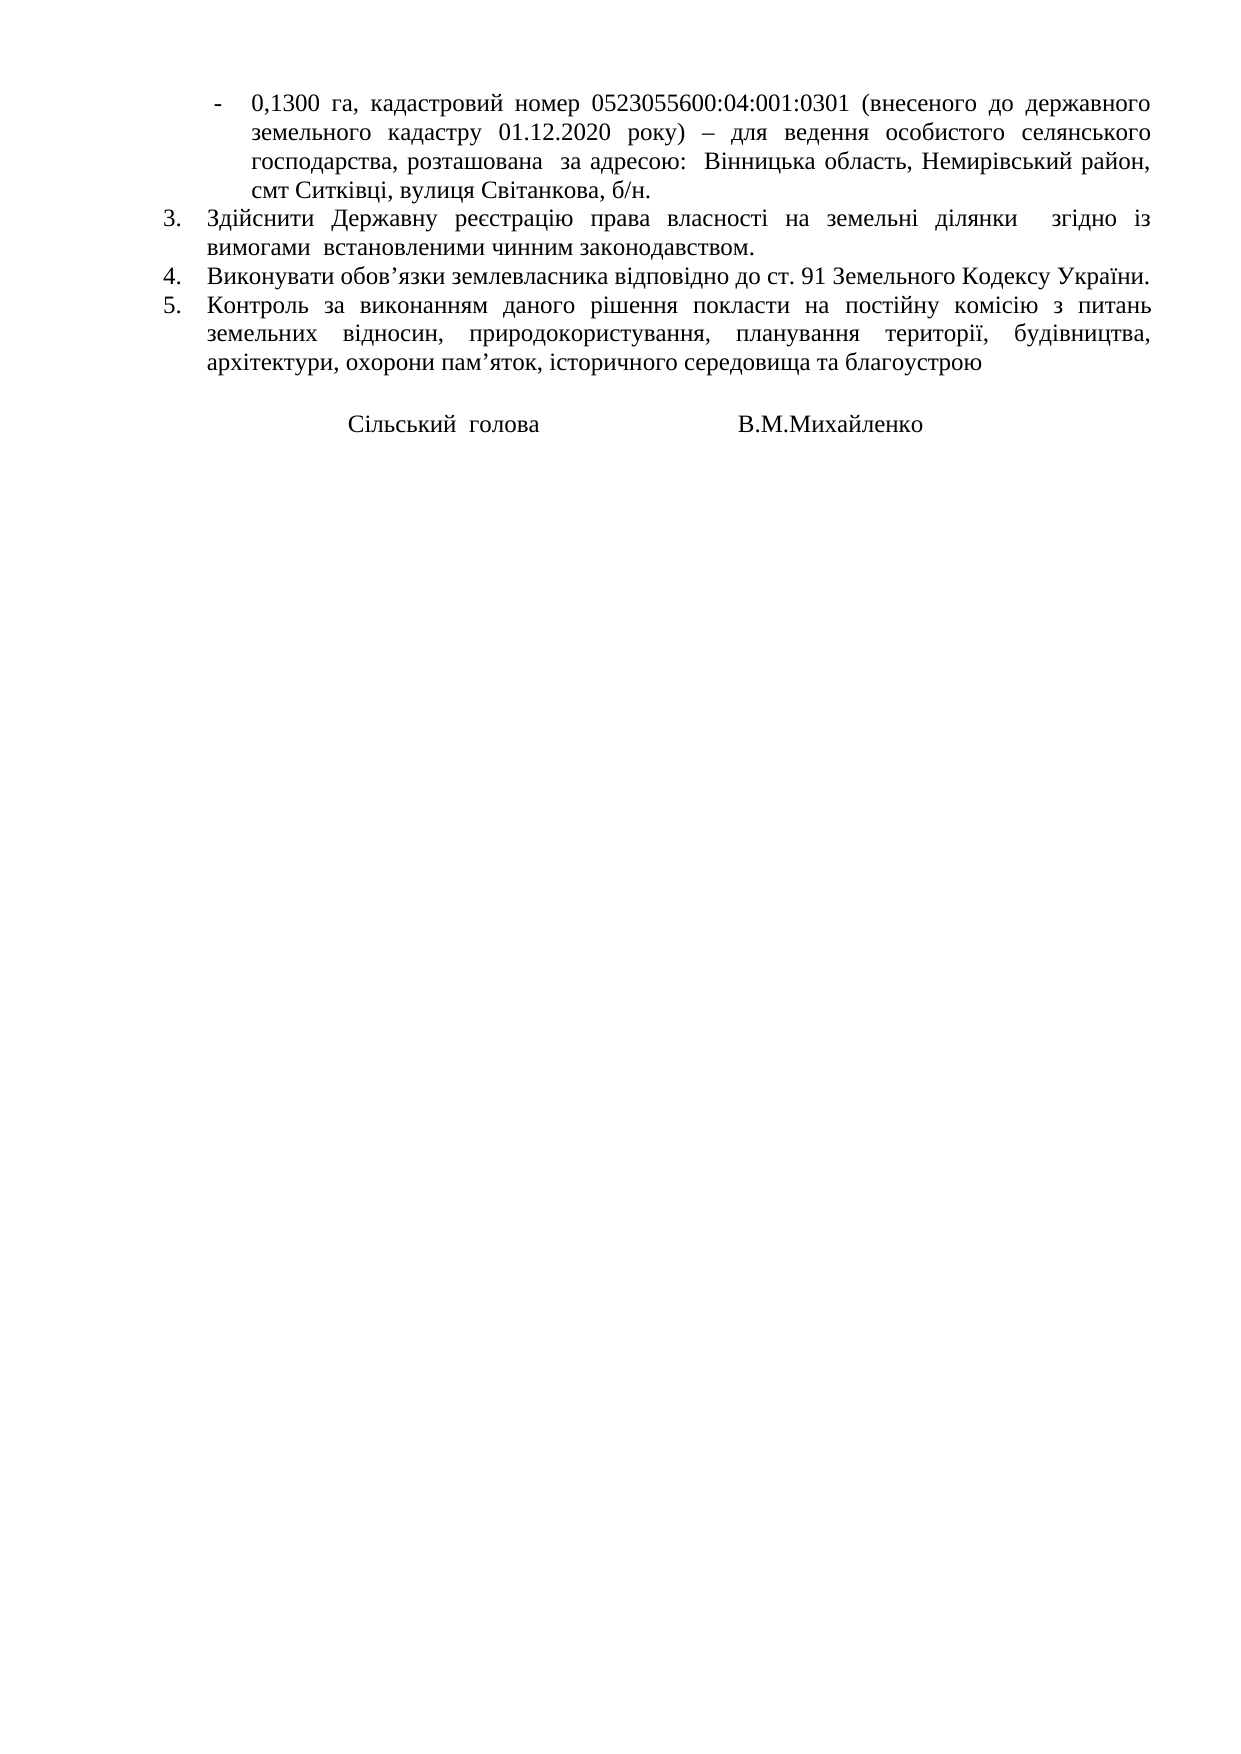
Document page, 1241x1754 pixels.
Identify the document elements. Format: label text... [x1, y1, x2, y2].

text Сільський голова В.М.Михайленко [148, 409, 1152, 438]
list Виконувати обов’язки землевласника відповідно до ст. 91 Земельного Кодексу України. [163, 261, 1152, 290]
list Контроль за виконанням даного рішення покласти на постійну комісію з питань земельних відносин, природокористування, планування території, будівництва, архітектури, охорони пам’яток, історичного середовища та благоустрою [163, 290, 1152, 376]
list Здійснити Державну реєстрацію права власності на земельні ділянки згідно із вимогами встановленими чинним законодавством. [163, 203, 1152, 261]
